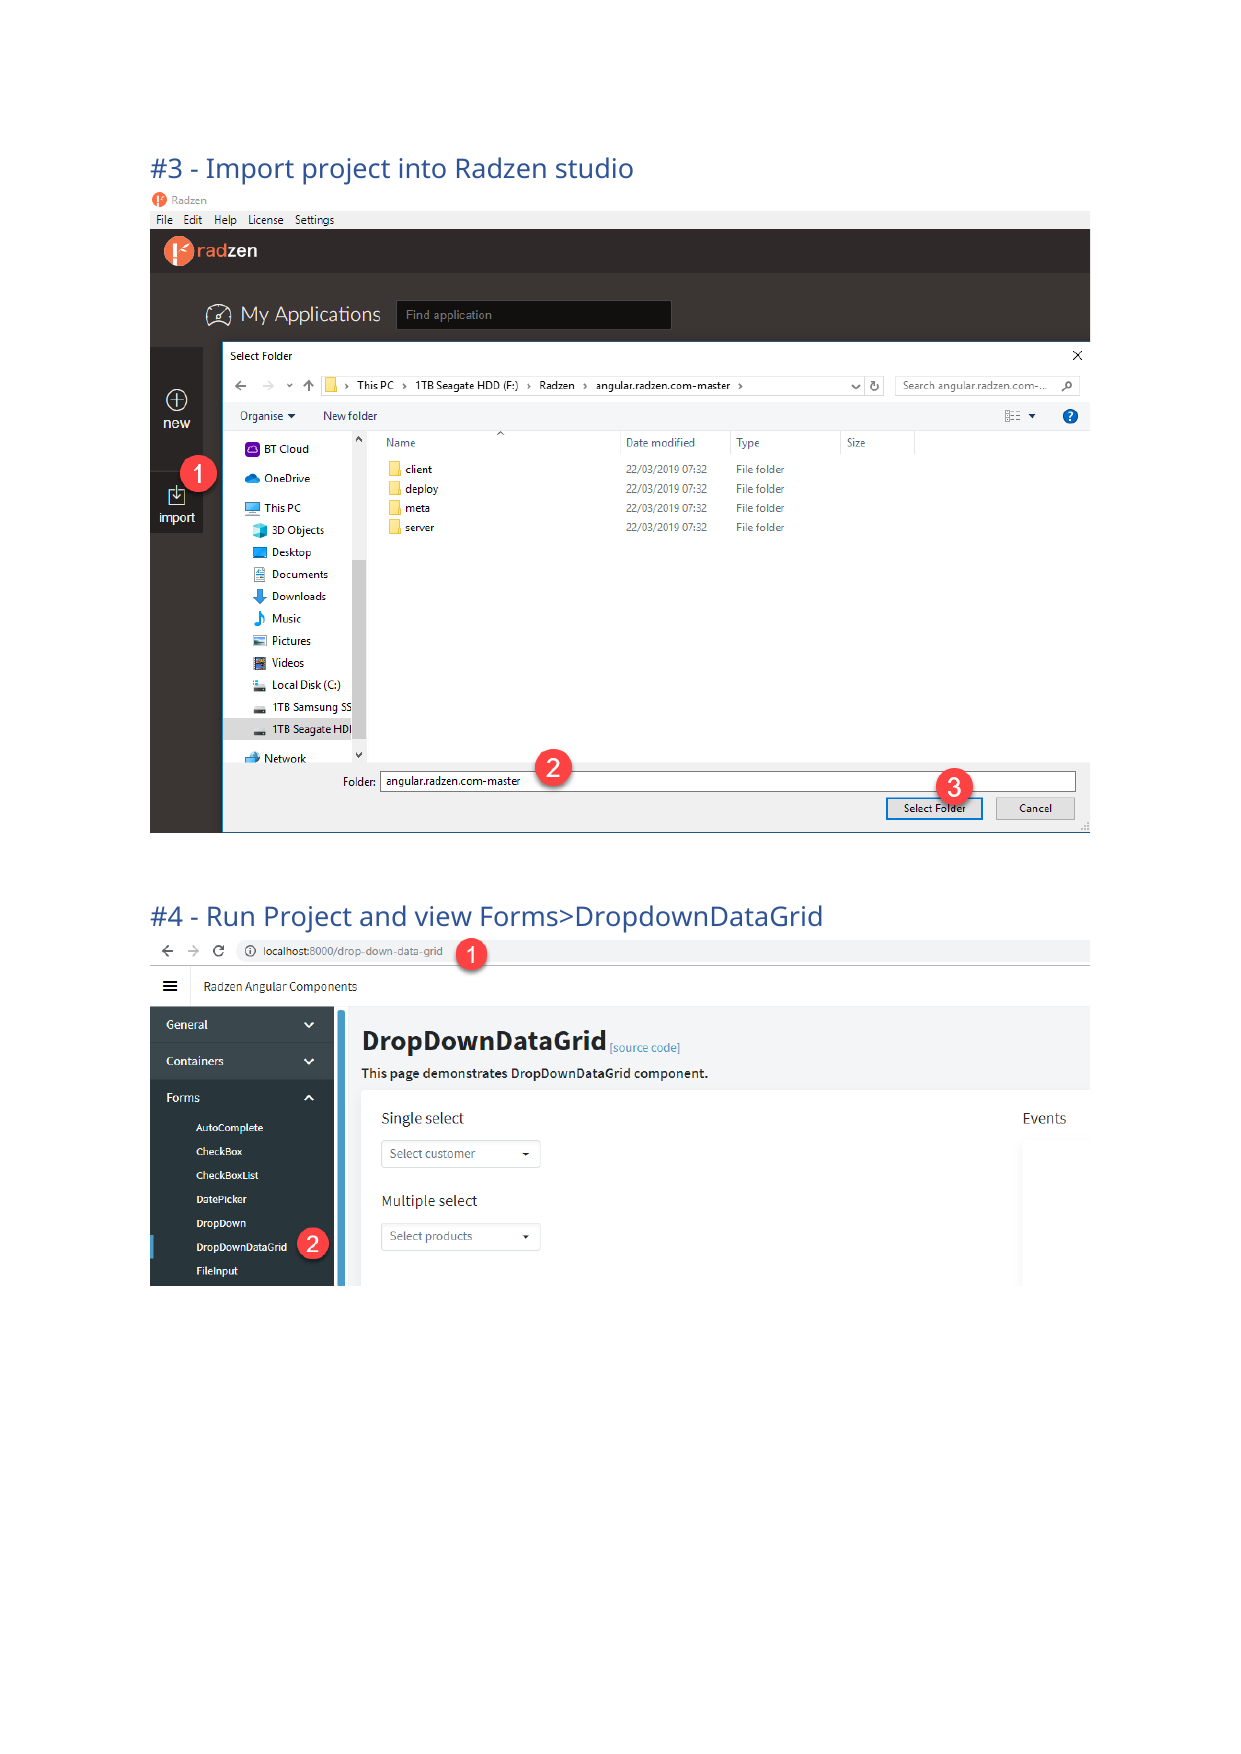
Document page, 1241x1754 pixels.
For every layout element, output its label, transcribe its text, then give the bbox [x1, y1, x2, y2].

picture [150, 189, 1091, 833]
subtitle #3 - Import project into Radzen studio [150, 150, 1090, 187]
subtitle #4 - Run Project and view Forms>DropdownDataGrid [150, 898, 1090, 935]
picture [150, 937, 1091, 1286]
